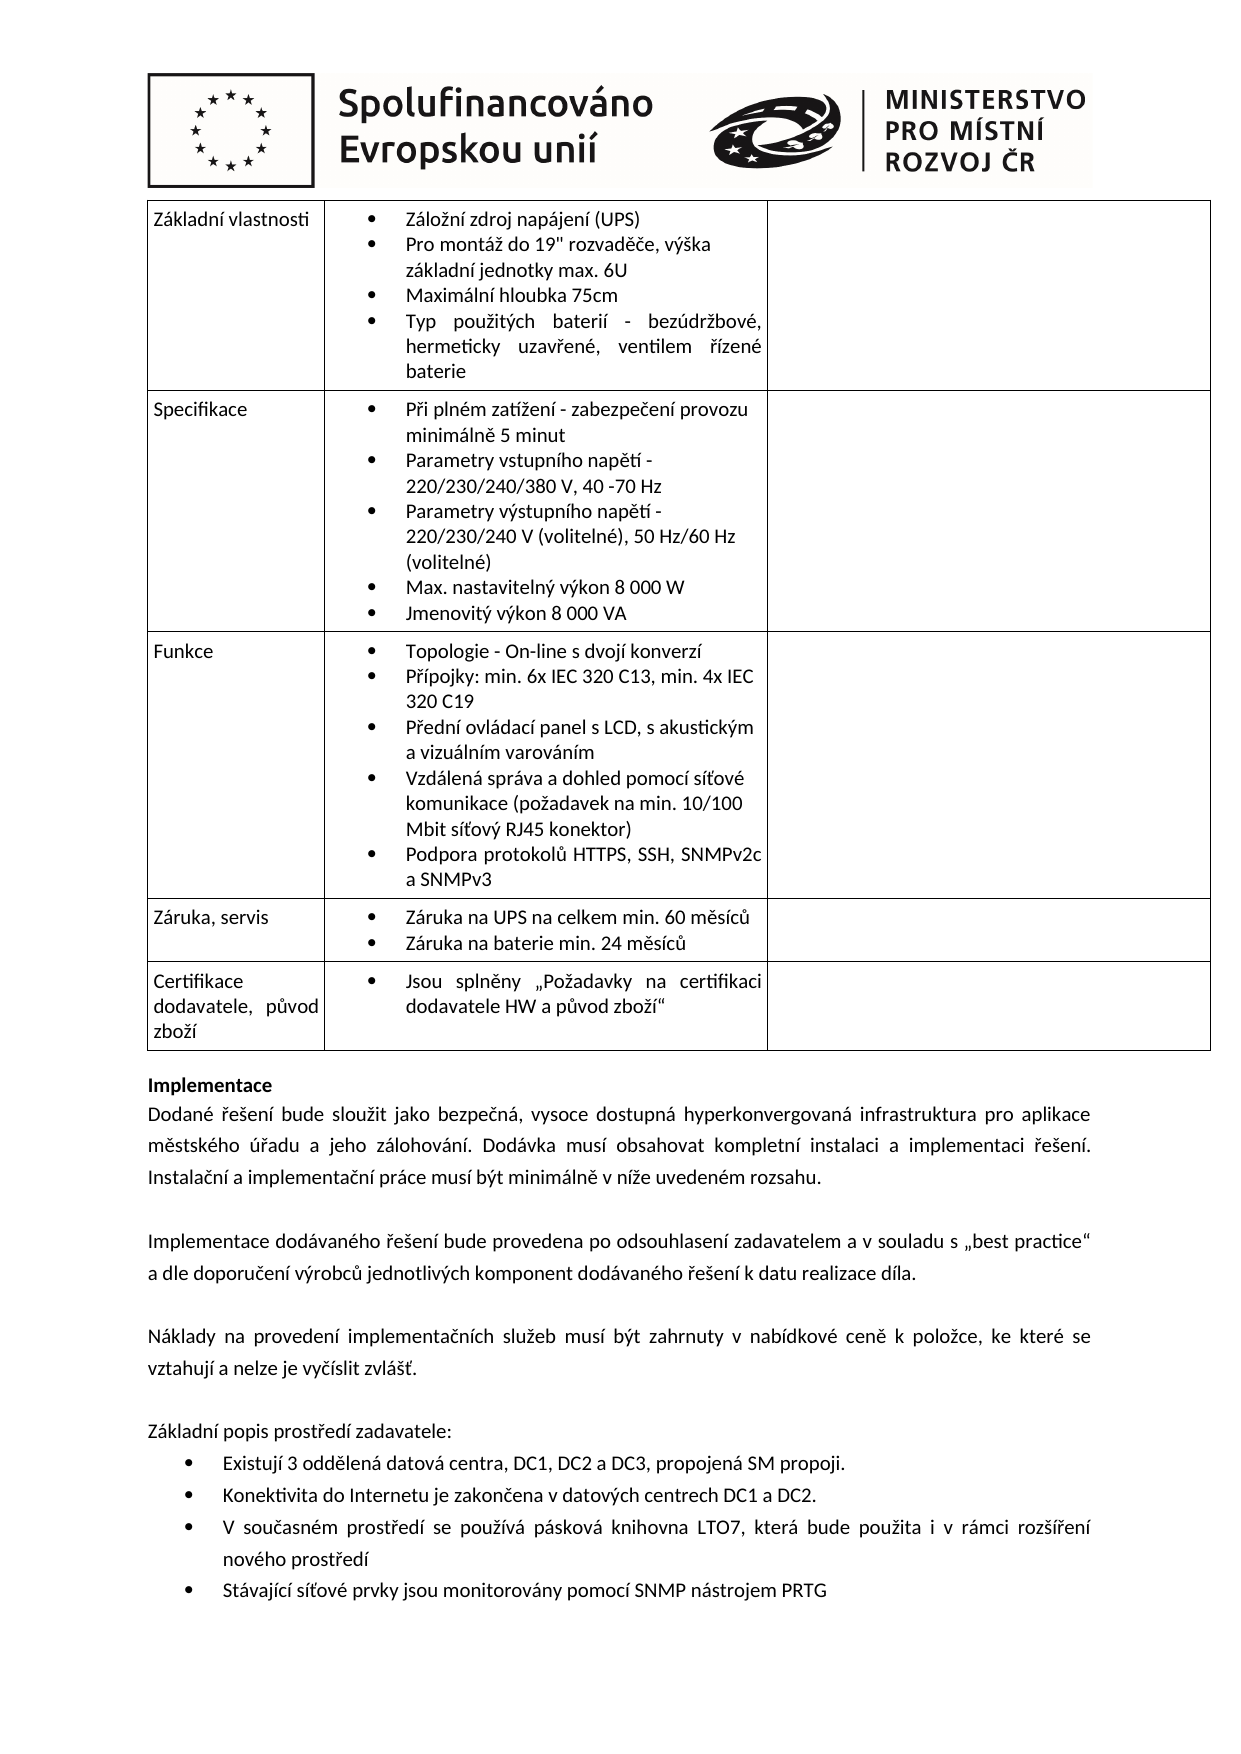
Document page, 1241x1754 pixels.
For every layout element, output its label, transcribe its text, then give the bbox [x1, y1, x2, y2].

table_cell [768, 201, 1210, 390]
list Stávající síťové prvky jsou monitorovány pomocí SNMP nástrojem PRTG [185, 1577, 1093, 1603]
text Náklady na provedení implementačních služeb musí být zahrnuty v nabídkové ceně k položce, ke které se vztahují a nelze je vyčíslit zvlášť. [148, 1323, 1093, 1381]
table_cell [768, 899, 1210, 961]
table_cell Funkce [148, 632, 324, 898]
table_cell Při plném zatížení - zabezpečení provozu minimálně 5 minut Parametry vstupního napětí - 220/230/240/380 V, 40 -70 Hz Parametry výstupního napětí - 220/230/240 V (volitelné), 50 Hz/60 Hz (volitelné) Max. nastavitelný výkon 8 000 W Jmenovitý výkon 8 000 VA [325, 391, 767, 631]
picture [147, 73, 1093, 188]
list V současném prostředí se používá pásková knihovna LTO7, která bude použita i v rámci rozšíření nového prostředí [185, 1514, 1093, 1571]
table_cell Záruka na UPS na celkem min. 60 měsíců Záruka na baterie min. 24 měsíců [325, 899, 767, 961]
table_cell Specifikace [148, 391, 324, 631]
list Existují 3 oddělená datová centra, DC1, DC2 a DC3, propojená SM propoji. [185, 1450, 1093, 1476]
table_cell Certifikace dodavatele, původ zboží [148, 962, 324, 1050]
table_cell Topologie - On-line s dvojí konverzí Přípojky: min. 6x IEC 320 C13, min. 4x IEC 320 C19 Přední ovládací panel s LCD, s akustickým a vizuálním varováním Vzdálená správa a dohled pomocí síťové komunikace (požadavek na min. 10/100 Mbit síťový RJ45 konektor) Podpora protokolů HTTPS, SSH, SNMPv2c a SNMPv3 [325, 632, 767, 898]
table_cell Jsou splněny „Požadavky na certifikaci dodavatele HW a původ zboží“ [325, 962, 767, 1050]
table_cell Základní vlastnosti [148, 201, 324, 390]
text Základní popis prostředí zadavatele: [148, 1419, 1093, 1444]
text Implementace dodávaného řešení bude provedena po odsouhlasení zadavatelem a v souladu s „best practice“ a dle doporučení výrobců jednotlivých komponent dodávaného řešení k datu realizace díla. [148, 1228, 1093, 1285]
table_cell [768, 962, 1210, 1050]
table_cell Záruka, servis [148, 899, 324, 961]
list Konektivita do Internetu je zakončena v datových centrech DC1 a DC2. [185, 1482, 1093, 1508]
text Implementace [148, 1072, 1093, 1097]
text Dodané řešení bude sloužit jako bezpečná, vysoce dostupná hyperkonvergovaná infrastruktura pro aplikace městského úřadu a jeho zálohování. Dodávka musí obsahovat kompletní instalaci a implementaci řešení. Instalační a implementační práce musí být minimálně v níže uvedeném rozsahu. [148, 1101, 1093, 1190]
table_cell [768, 391, 1210, 631]
table_cell Záložní zdroj napájení (UPS) Pro montáž do 19" rozvaděče, výška základní jednotky max. 6U Maximální hloubka 75cm Typ použitých baterií - bezúdržbové, hermeticky uzavřené, ventilem řízené baterie [325, 201, 767, 390]
table_cell [768, 632, 1210, 898]
